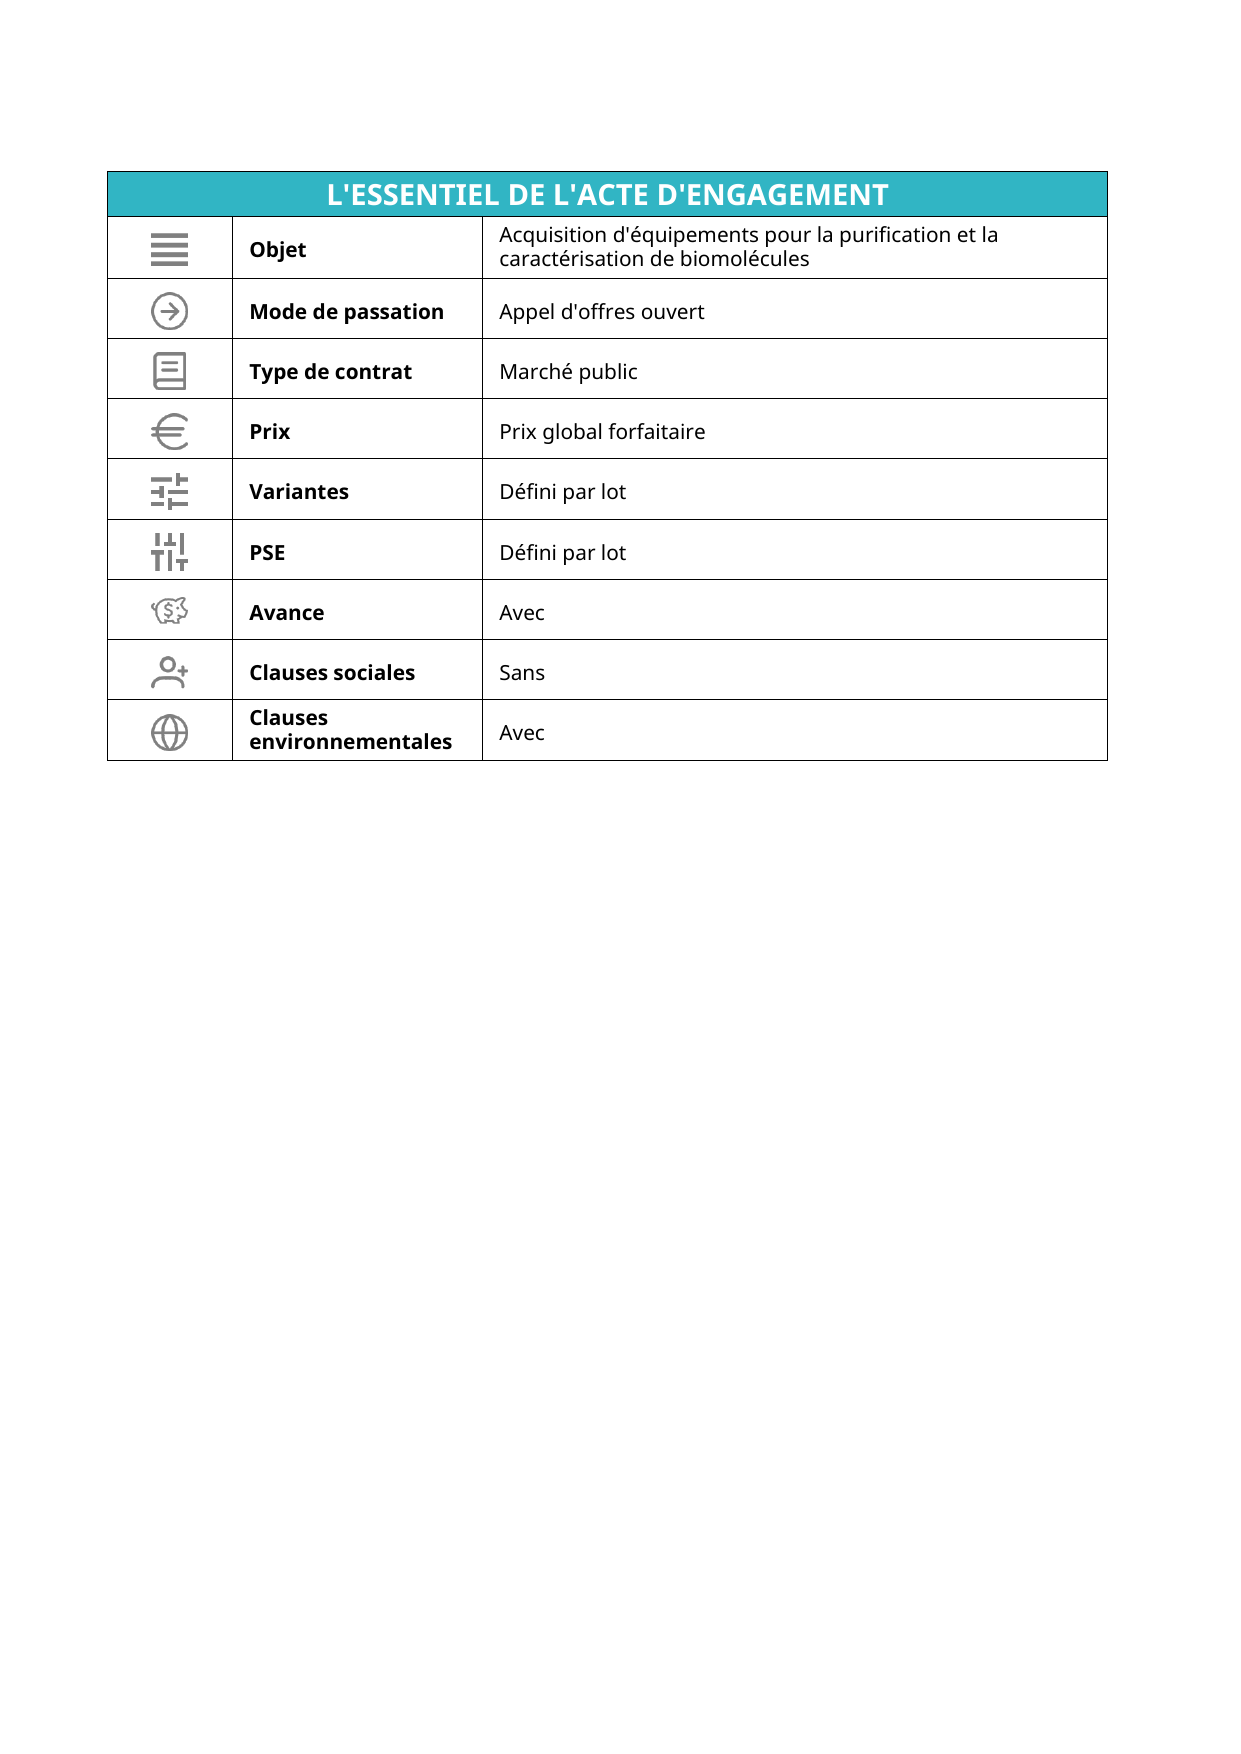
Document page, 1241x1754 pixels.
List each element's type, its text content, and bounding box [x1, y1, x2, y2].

table_cell Mode de passation [233, 279, 482, 338]
table_cell Clauses environnementales [233, 700, 482, 760]
table_cell Défini par lot [483, 520, 1107, 579]
table_cell [108, 459, 232, 518]
picture [151, 413, 188, 450]
table_cell PSE [233, 520, 482, 579]
table_header L'ESSENTIEL DE L'ACTE D'ENGAGEMENT [108, 172, 1107, 216]
picture [151, 653, 188, 691]
table_cell Appel d'offres ouvert [483, 279, 1107, 338]
table_cell Prix [233, 399, 482, 458]
table_cell Type de contrat [233, 339, 482, 398]
table_cell Sans [483, 640, 1107, 699]
picture [151, 533, 188, 571]
picture [151, 714, 188, 751]
picture [151, 231, 188, 268]
table_cell [108, 399, 232, 458]
picture [151, 352, 188, 390]
table_cell Objet [233, 217, 482, 278]
table_cell [108, 580, 232, 639]
table_cell Acquisition d'équipements pour la purification et la caractérisation de biomolécules [483, 217, 1107, 278]
table_cell [108, 640, 232, 699]
table_cell Marché public [483, 339, 1107, 398]
table_cell [108, 700, 232, 760]
table_cell [108, 520, 232, 579]
picture [151, 473, 188, 510]
table_cell Avance [233, 580, 482, 639]
table_cell Prix global forfaitaire [483, 399, 1107, 458]
table_cell Clauses sociales [233, 640, 482, 699]
table_cell Avec [483, 700, 1107, 760]
table_cell [108, 279, 232, 338]
table_cell Variantes [233, 459, 482, 518]
picture [151, 597, 188, 624]
table_cell [108, 217, 232, 278]
picture [151, 292, 188, 330]
table_cell [108, 339, 232, 398]
table_cell Défini par lot [483, 459, 1107, 518]
table_cell Avec [483, 580, 1107, 639]
